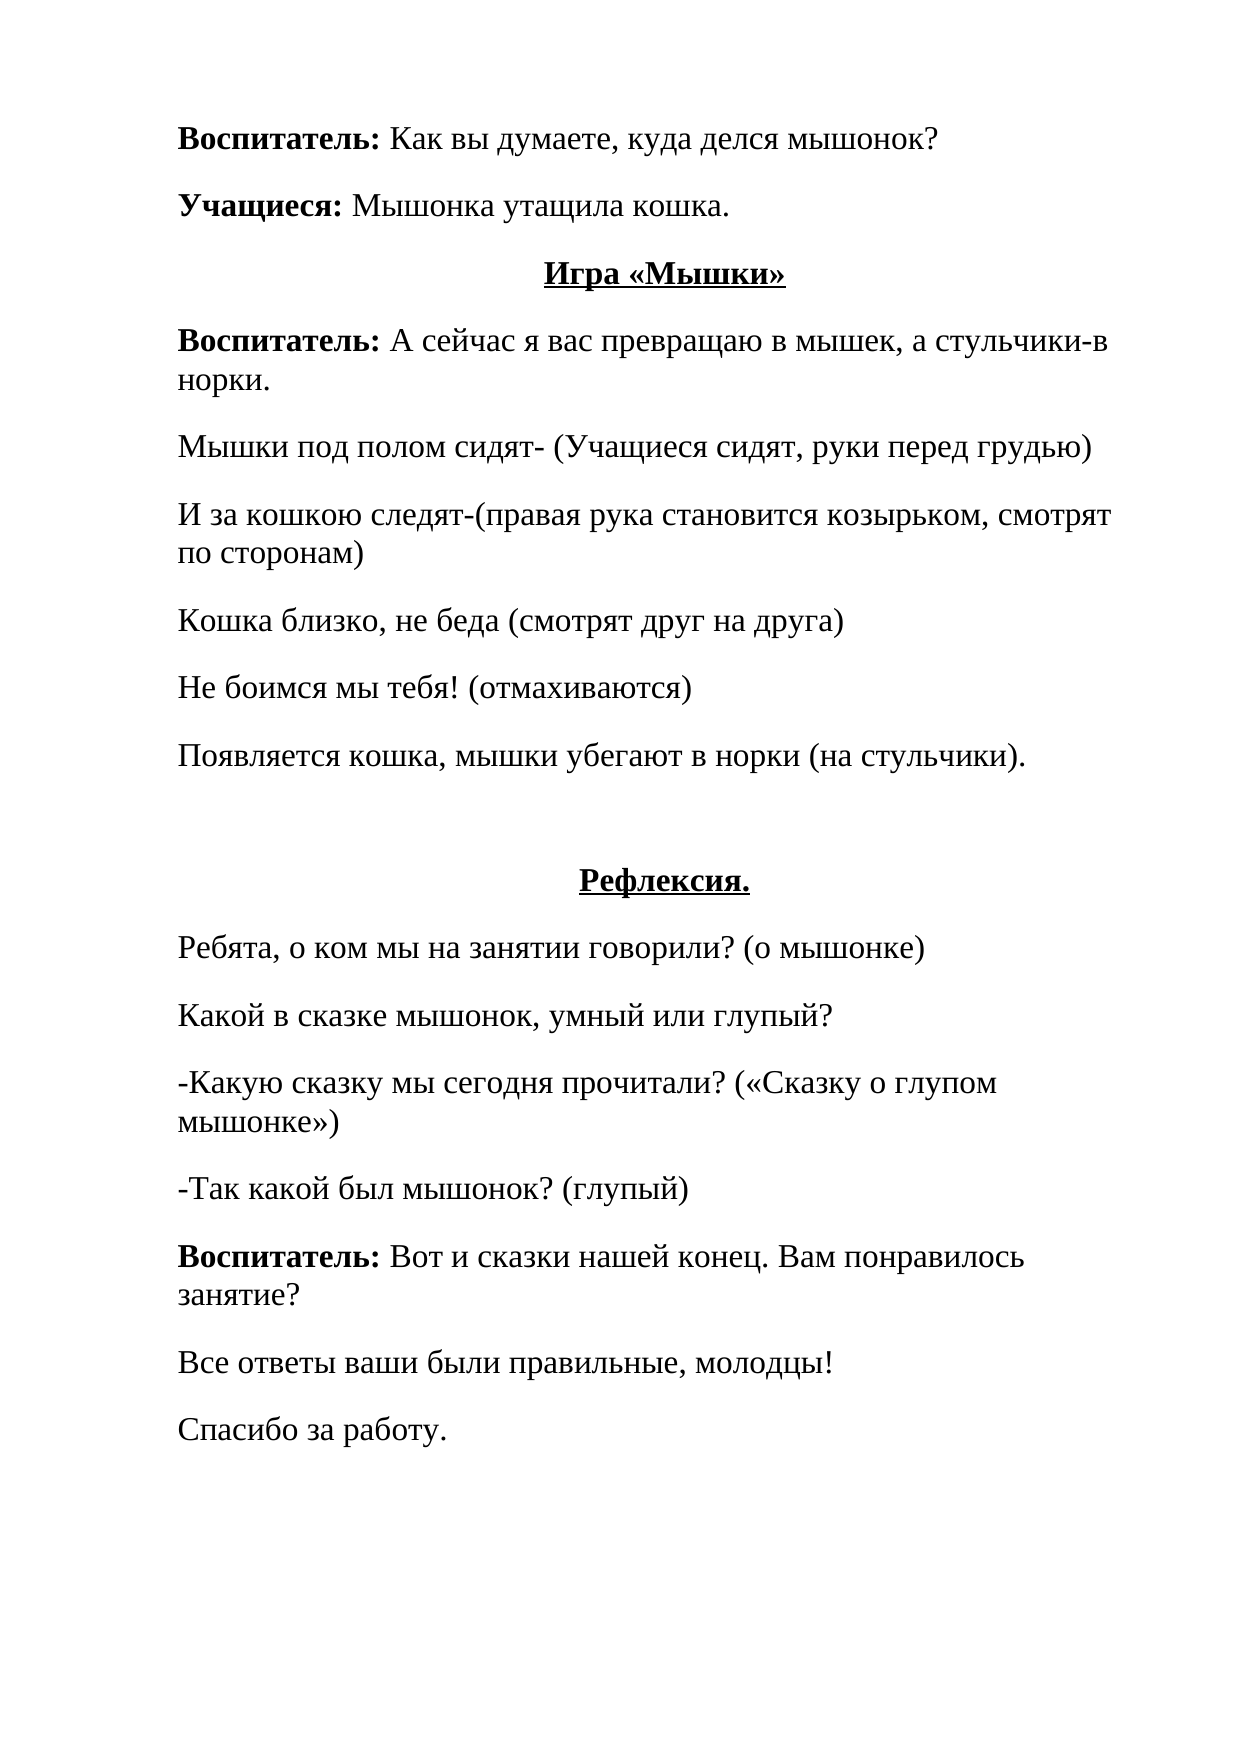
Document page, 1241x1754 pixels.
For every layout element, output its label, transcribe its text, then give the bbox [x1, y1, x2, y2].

text Воспитатель: А сейчас я вас превращаю в мышек, а стульчики-в норки. [177, 321, 1152, 397]
text И за кошкою следят-(правая рука становится козырьком, смотрят по сторонам) [177, 494, 1152, 571]
text Какой в сказке мышонок, умный или глупый? [177, 995, 1152, 1033]
text Учащиеся: Мышонка утащила кошка. [177, 186, 1152, 224]
text Кошка близко, не беда (смотрят друг на друга) [177, 600, 1152, 638]
text Мышки под полом сидят- (Учащиеся сидят, руки перед грудью) [177, 426, 1152, 465]
text Ребята, о ком мы на занятии говорили? (о мышонке) [177, 928, 1152, 966]
text Воспитатель: Вот и сказки нашей конец. Вам понравилось занятие? [177, 1236, 1152, 1313]
text -Так какой был мышонок? (глупый) [177, 1168, 1152, 1207]
text Появляется кошка, мышки убегают в норки (на стульчики). [177, 735, 1152, 773]
text Все ответы ваши были правильные, молодцы! [177, 1342, 1152, 1380]
text Воспитатель: Как вы думаете, куда делся мышонок? [177, 118, 1152, 156]
text Рефлексия. [177, 860, 1152, 898]
text Не боимся мы тебя! (отмахиваются) [177, 667, 1152, 706]
text -Какую сказку мы сегодня прочитали? («Сказку о глупом мышонке») [177, 1063, 1152, 1139]
text Игра «Мышки» [177, 253, 1152, 291]
text Спасибо за работу. [177, 1409, 1152, 1448]
